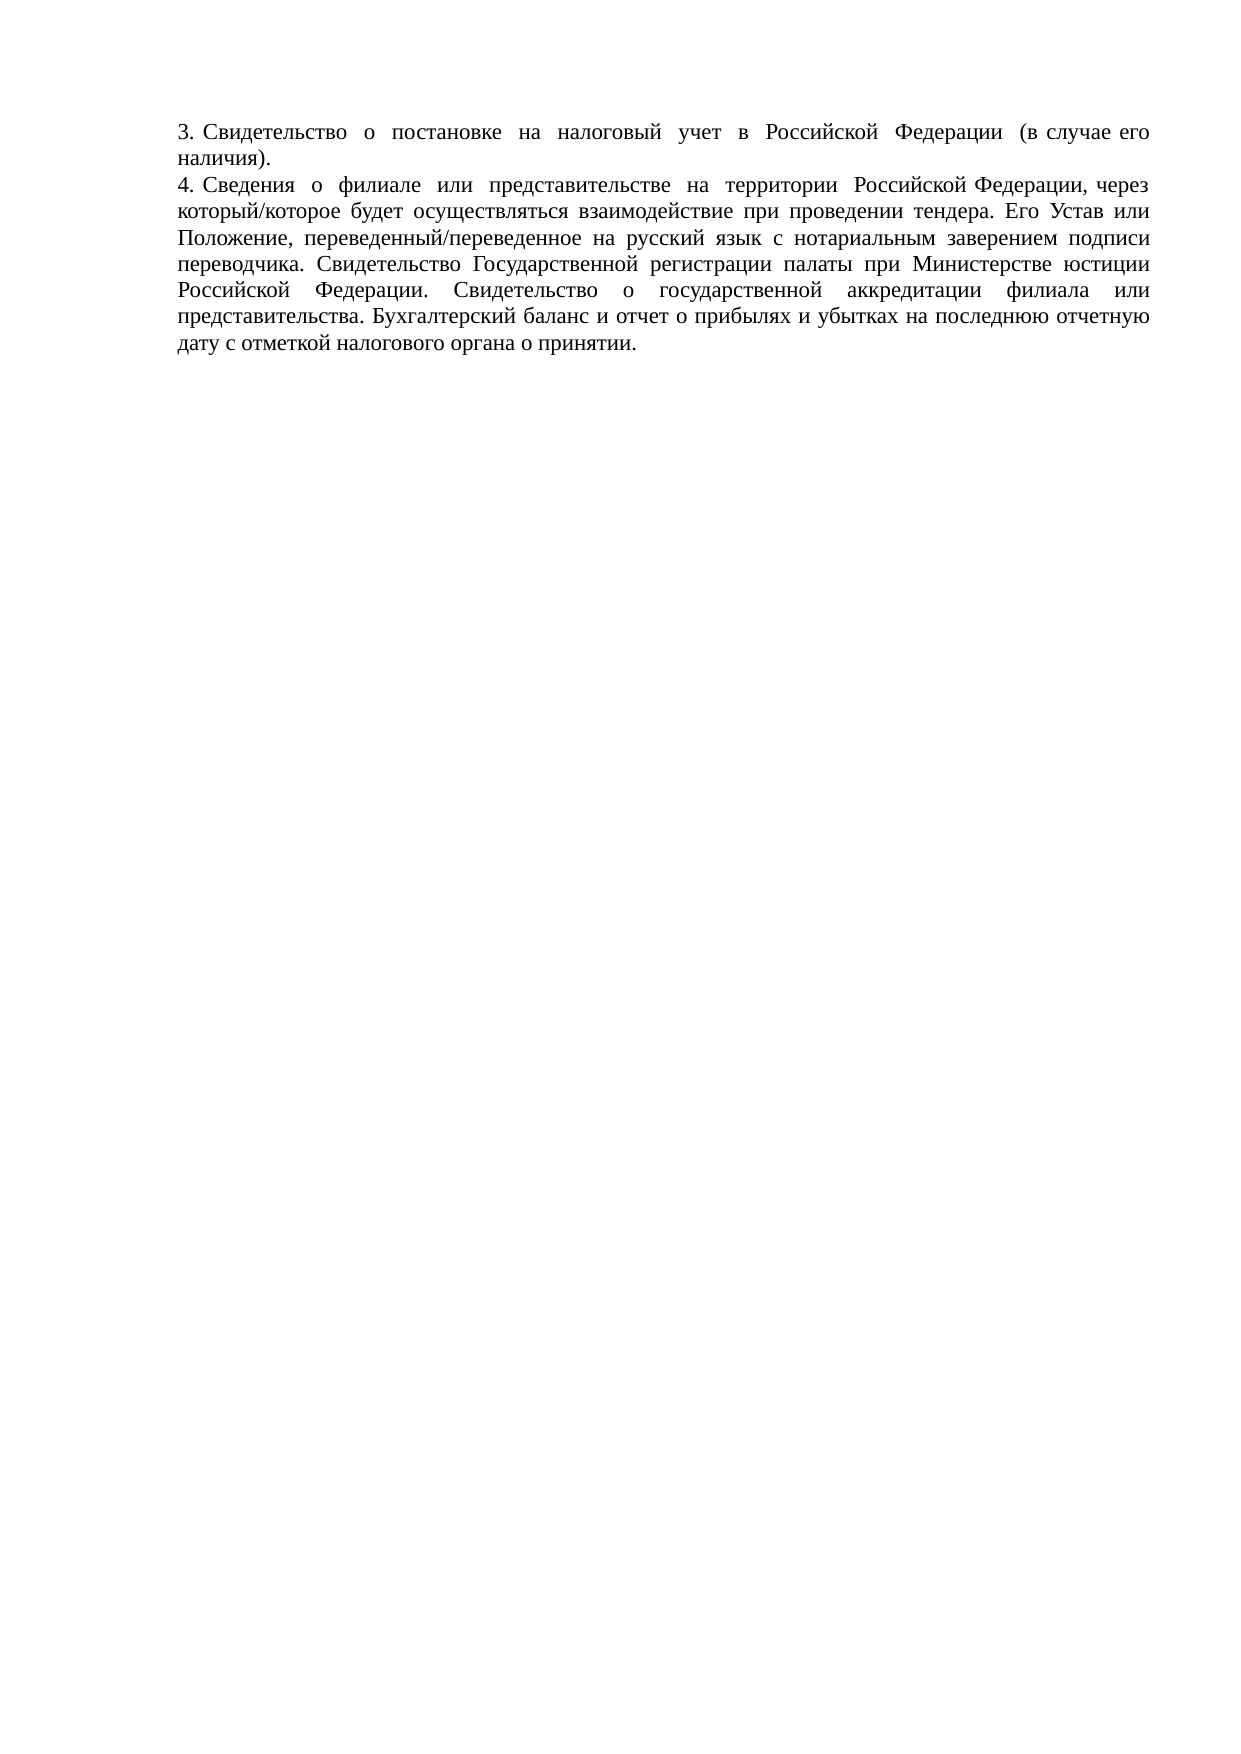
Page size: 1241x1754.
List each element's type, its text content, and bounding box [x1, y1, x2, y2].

text 3. Свидетельство о постановке на налоговый учет в Российской Федерации (в случае его наличия). [177, 118, 1152, 171]
text 4. Сведения о филиале или представительстве на территории Российской Федерации, через который/которое будет осуществляться взаимодействие при проведении тендера. Его Устав или Положение, переведенный/переведенное на русский язык с нотариальным заверением подписи переводчика. Свидетельство Государственной регистрации палаты при Министерстве юстиции Российской Федерации. Свидетельство о государственной аккредитации филиала или представительства. Бухгалтерский баланс и отчет о прибылях и убытках на последнюю отчетную дату с отметкой налогового органа о принятии. [177, 171, 1152, 355]
